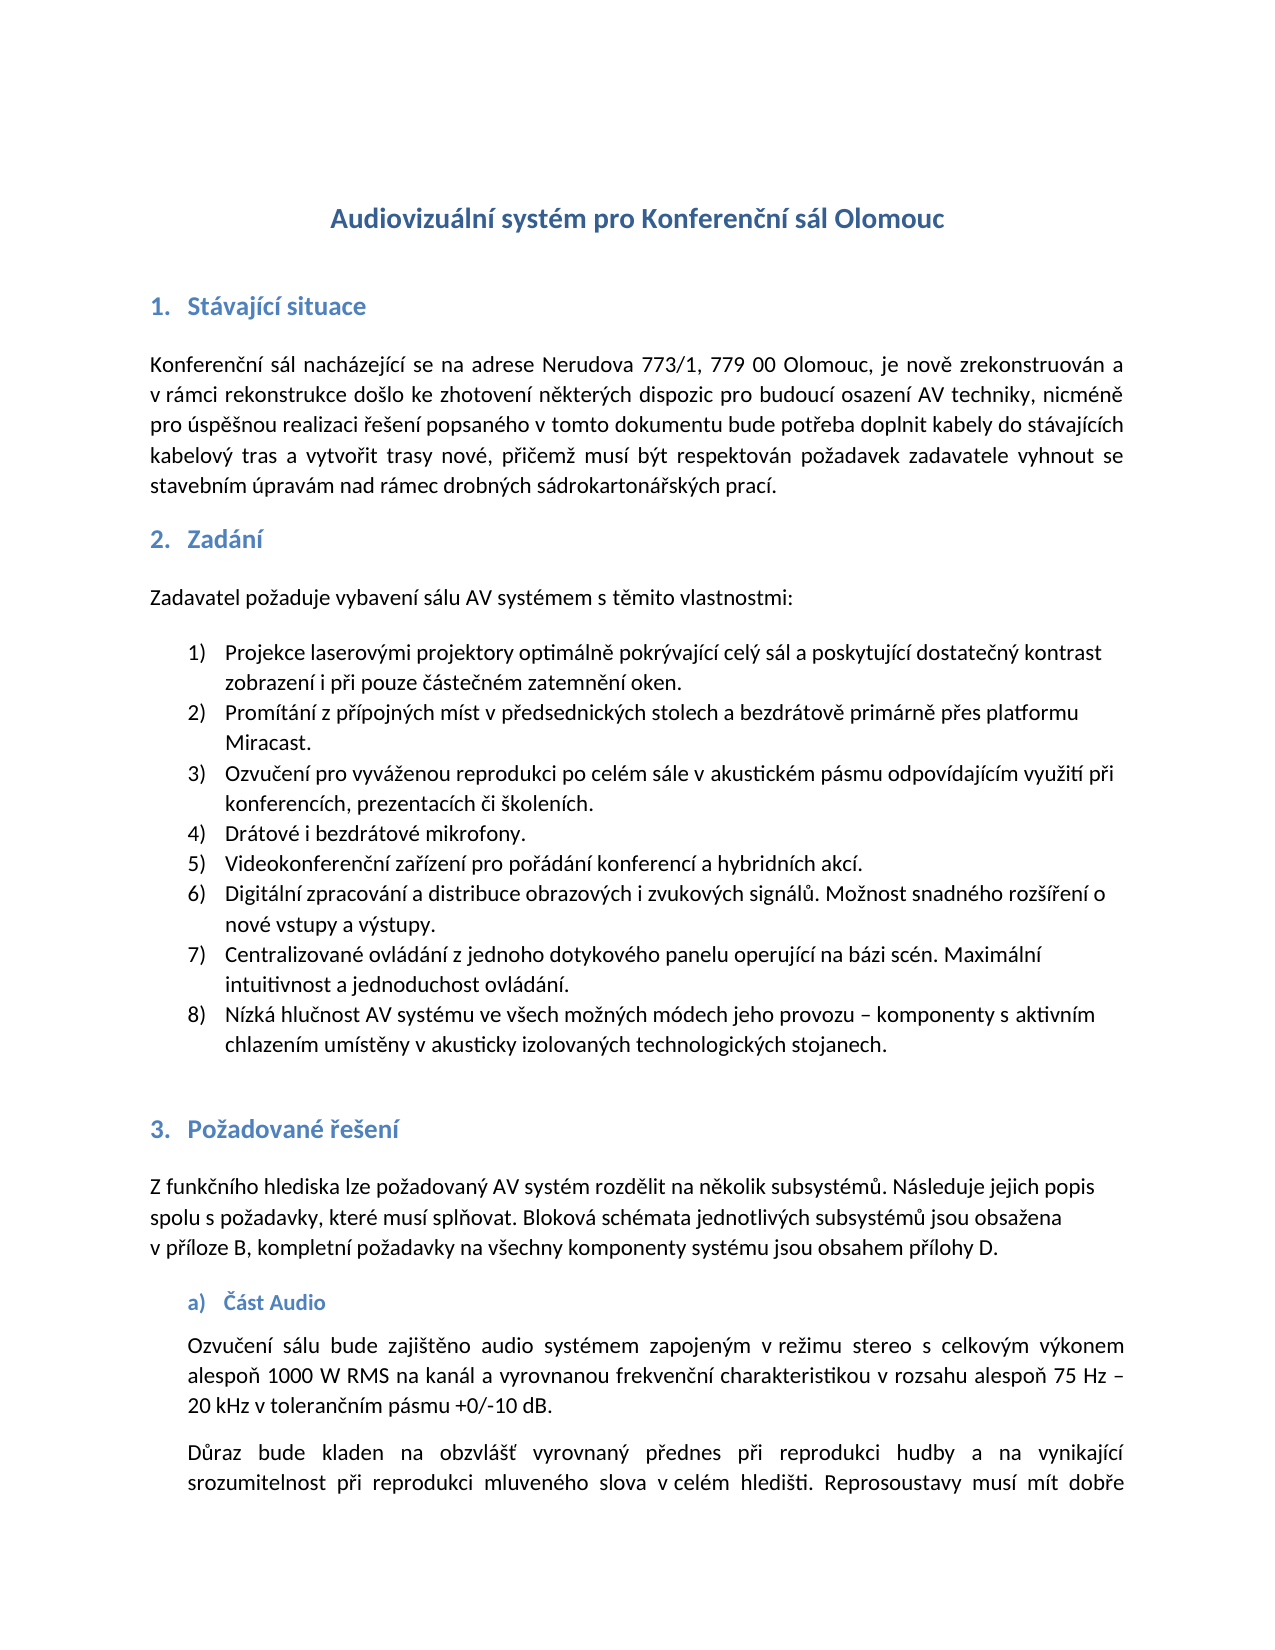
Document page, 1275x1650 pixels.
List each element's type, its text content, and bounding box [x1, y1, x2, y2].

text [187, 1438, 1125, 1496]
subtitle Část Audio [187, 1288, 1125, 1316]
list Projekce laserovými projektory optimálně pokrývající celý sál a poskytující dostatečný kontrast zobrazení i při pouze částečném zatemnění oken. [187, 638, 1125, 696]
list Digitální zpracování a distribuce obrazových i zvukových signálů. Možnost snadného rozšíření o nové vstupy a výstupy. [187, 879, 1125, 938]
list Ozvučení pro vyváženou reprodukci po celém sále v akustickém pásmu odpovídajícím využití při konferencích, prezentacích či školeních. [187, 759, 1125, 817]
list Centralizované ovládání z jednoho dotykového panelu operující na bázi scén. Maximální intuitivnost a jednoduchost ovládání. [187, 940, 1125, 998]
subtitle Zadání [150, 522, 1125, 555]
list Videokonferenční zařízení pro pořádání konferencí a hybridních akcí. [187, 849, 1125, 877]
subtitle Stávající situace [150, 289, 1125, 322]
list Nízká hlučnost AV systému ve všech možných módech jeho provozu – komponenty s aktivním chlazením umístěny v akusticky izolovaných technologických stojanech. [187, 1000, 1125, 1058]
text Z funkčního hlediska lze požadovaný AV systém rozdělit na několik subsystémů. Následuje jejich popis spolu s požadavky, které musí splňovat. Bloková schémata jednotlivých subsystémů jsou obsažena v příloze B, kompletní požadavky na všechny komponenty systému jsou obsahem přílohy D. [150, 1172, 1125, 1261]
list Drátové i bezdrátové mikrofony. [187, 819, 1125, 847]
text Konferenční sál nacházející se na adrese Nerudova 773/1, 779 00 Olomouc, je nově zrekonstruován a v rámci rekonstrukce došlo ke zhotovení některých dispozic pro budoucí osazení AV techniky, nicméně pro úspěšnou realizaci řešení popsaného v tomto dokumentu bude potřeba doplnit kabely do stávajících kabelový tras a vytvořit trasy nové, přičemž musí být respektován požadavek zadavatele vyhnout se stavebním úpravám nad rámec drobných sádrokartonářských prací. [150, 350, 1125, 499]
text Zadavatel požaduje vybavení sálu AV systémem s těmito vlastnostmi: [150, 583, 1125, 611]
text Ozvučení sálu bude zajištěno audio systémem zapojeným v režimu stereo s celkovým výkonem alespoň 1000 W RMS na kanál a vyrovnanou frekvenční charakteristikou v rozsahu alespoň 75 Hz – 20 kHz v tolerančním pásmu +0/-10 dB. [187, 1331, 1125, 1419]
subtitle Požadované řešení [150, 1112, 1125, 1145]
subtitle Audiovizuální systém pro Konferenční sál Olomouc [150, 200, 1125, 236]
list Promítání z přípojných míst v předsednických stolech a bezdrátově primárně přes platformu Miracast. [187, 698, 1125, 756]
